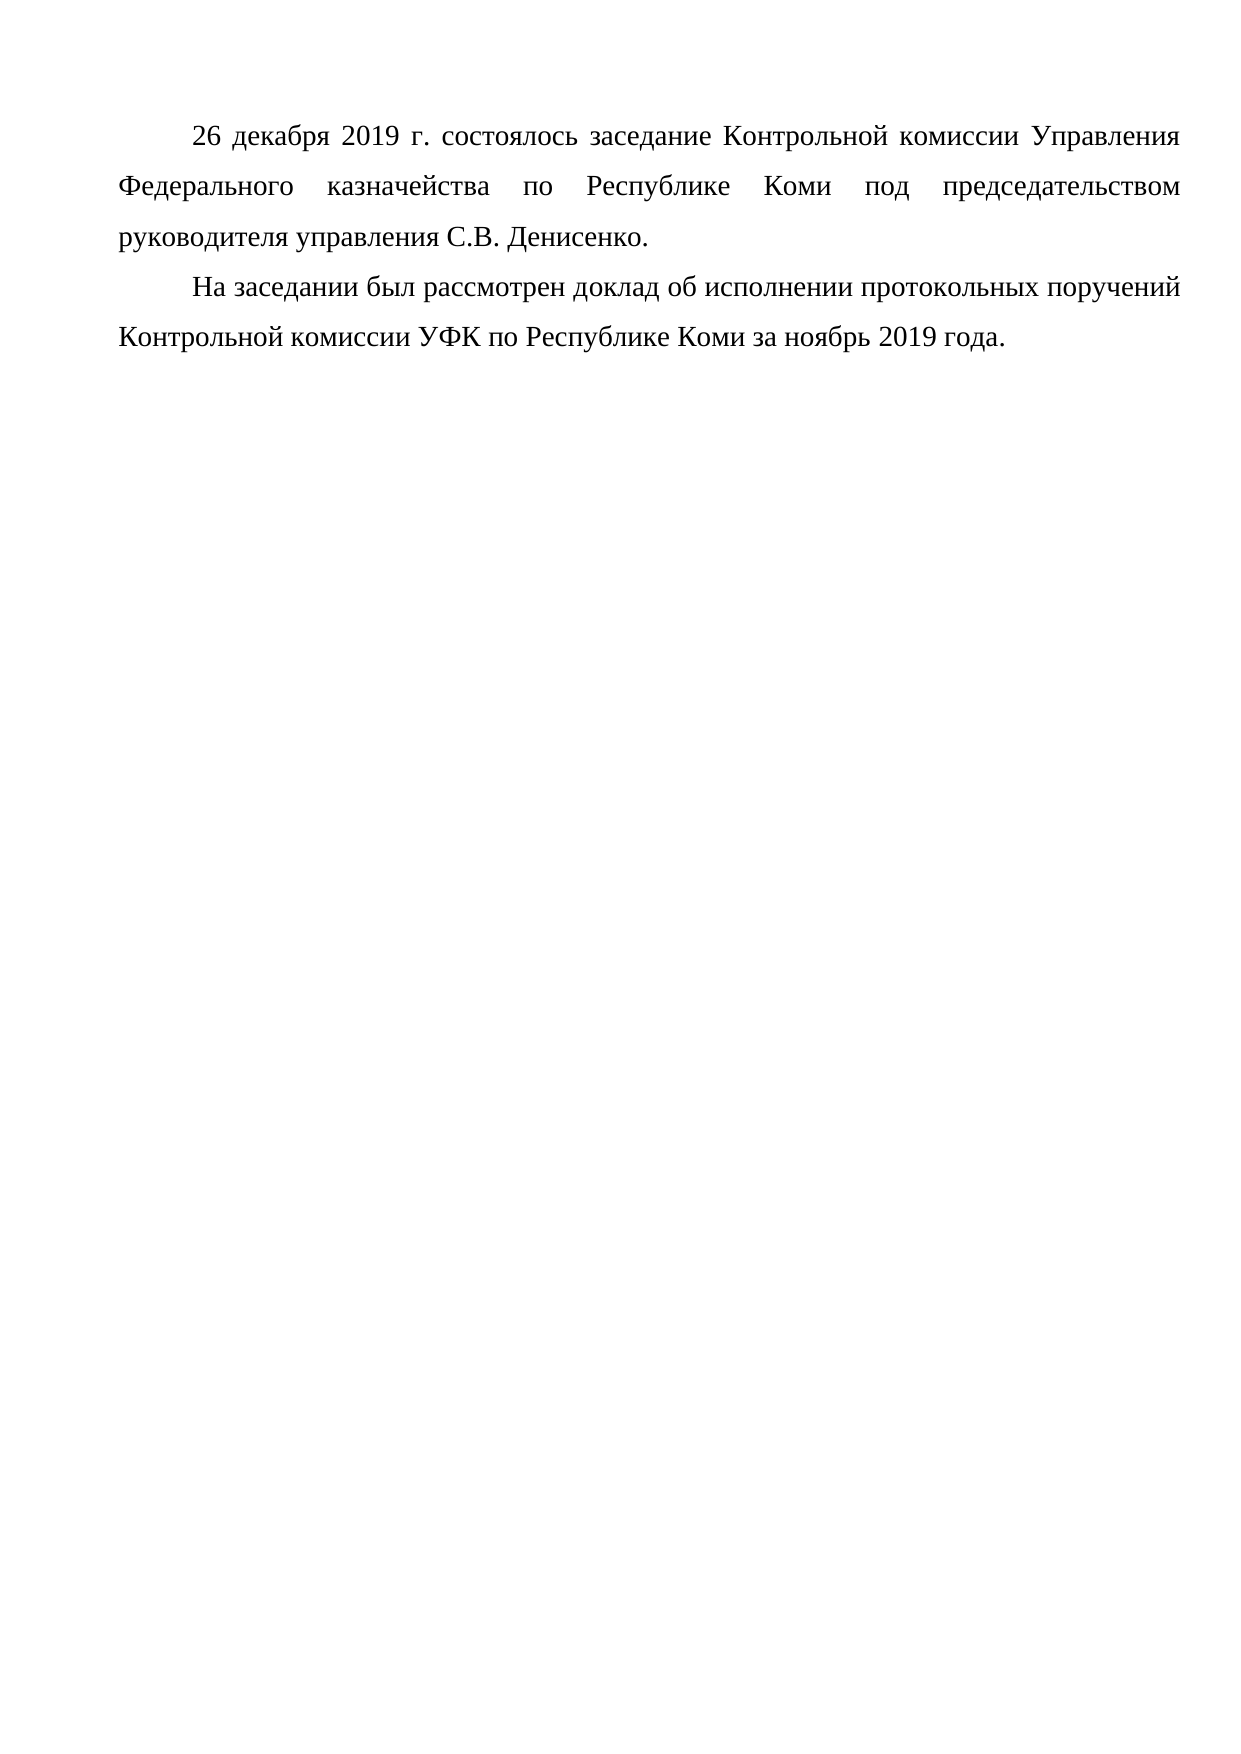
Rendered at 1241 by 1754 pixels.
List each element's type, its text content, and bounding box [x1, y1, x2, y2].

text На заседании был рассмотрен доклад об исполнении протокольных поручений Контрольной комиссии УФК по Республике Коми за ноябрь 2019 года. [118, 269, 1181, 353]
text 26 декабря 2019 г. состоялось заседание Контрольной комиссии Управления Федерального казначейства по Республике Коми под председательством руководителя управления С.В. Денисенко. [118, 118, 1181, 252]
